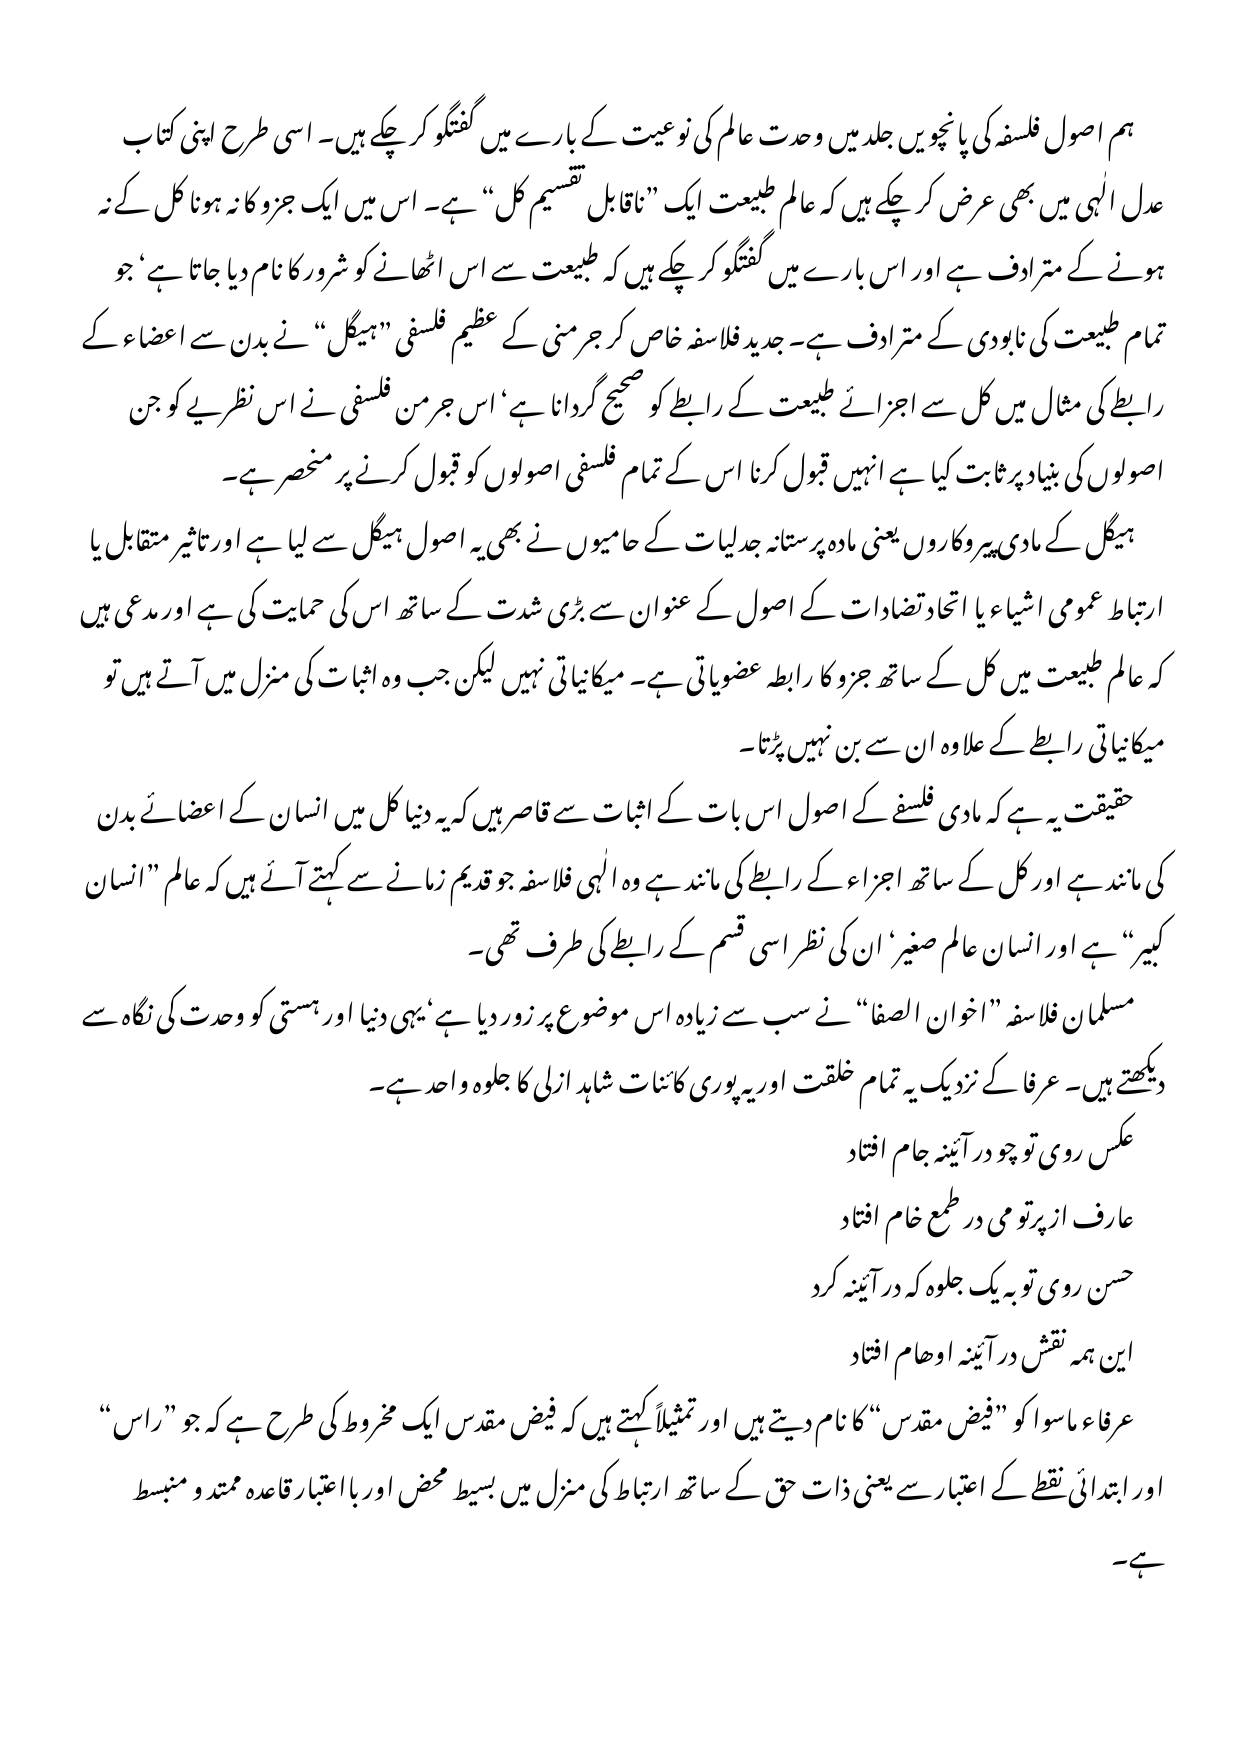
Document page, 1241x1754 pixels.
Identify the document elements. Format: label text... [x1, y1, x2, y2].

text حقیقت یہ ہے کہ مادی فلسفے کے اصول اس بات کے اثبات سے قاصر ہیں کہ یہ دنیا کل میں انسان کے اعضائے بدن کی مانند ہے اور کل کے ساتھ اجزاء کے رابطے کی مانند ہے وہ الٰہی فلاسفہ جو قدیم زمانے سے کہتے آئے ہیں کہ عالم ”انسان کبیر“ ہے اور انسان عالم صغیر‘ ان کی نظر اسی قسم کے رابطے کی طرف تھی۔ [75, 771, 1165, 974]
text عکس روی تو چو در آئینہ جام افتاد [75, 1109, 1165, 1177]
text مسلمان فلاسفہ ”اخوان الصفا“ نے سب سے زیادہ اس موضوع پر زور دیا ہے‘ یہی دنیا اور ہستی کو وحدت کی نگاہ سے دیکھتے ہیں۔ عرفا کے نزدیک یہ تمام خلقت اور یہ پوری کائنات شاہد ازلی کا جلوہ واحد ہے۔ [75, 974, 1165, 1109]
text عرفاء ماسوا کو ”فیض مقدس“ کا نام دیتے ہیں اور تمثیلاً کہتے ہیں کہ فیض مقدس ایک مخروط کی طرح ہے کہ جو ”راس“ اور ابتدائی نقطے کے اعتبار سے یعنی ذات حق کے ساتھ ارتباط کی منزل میں بسیط محض اور بااعتبار قاعدہ ممتد و منبسط ہے۔ [75, 1380, 1165, 1583]
text حسن روی تو بہ یک جلوہ کہ در آئینہ کرد [75, 1245, 1165, 1312]
text ہم اصول فلسفہ کی پانچویں جلد میں وحدت عالم کی نوعیت کے بارے میں گفتگو کر چکے ہیں۔ اسی طرح اپنی کتاب عدل الٰہی میں بھی عرض کر چکے ہیں کہ عالم طبیعت ایک ”ناقابل تقسیم کل“ ہے۔ اس میں ایک جزو کا نہ ہونا کل کے نہ ہونے کے مترادف ہے اور اس بارے میں گفتگو کر چکے ہیں کہ طبیعت سے اس اٹھانے کو شرور کا نام دیا جاتا ہے‘ جو تمام طبیعت کی نابودی کے مترادف ہے۔ جدید فلاسفہ خاص کر جرمنی کے عظیم فلسفی ”ہیگل“ نے بدن سے اعضاء کے رابطے کی مثال میں کل سے اجزائے طبیعت کے رابطے کو صحیح گردانا ہے‘ اس جرمن فلسفی نے اس نظریے کو جن اصولوں کی بنیاد پر ثابت کیا ہے انہیں قبول کرنا اس کے تمام فلسفی اصولوں کو قبول کرنے پر منحصر ہے۔ [75, 94, 1165, 500]
text عارف از پرتو می در طمع خام افتاد [75, 1177, 1165, 1245]
text ہیگل کے مادی پیروکاروں یعنی مادہ پرستانہ جدلیات کے حامیوں نے بھی یہ اصول ہیگل سے لیا ہے اور تاثیر متقابل یا ارتباط عمومی اشیاء یا اتحاد تضادات کے اصول کے عنوان سے بڑی شدت کے ساتھ اس کی حمایت کی ہے اور مدعی ہیں کہ عالم طبیعت میں کل کے ساتھ جزو کا رابطہ عضویاتی ہے۔ میکانیاتی نہیں لیکن جب وہ اثبات کی منزل میں آتے ہیں تو میکانیاتی رابطے کے علاوہ ان سے بن نہیں پڑتا۔ [75, 500, 1165, 771]
text این ہمہ نقش در آئینہ اوھام افتاد [75, 1312, 1165, 1380]
